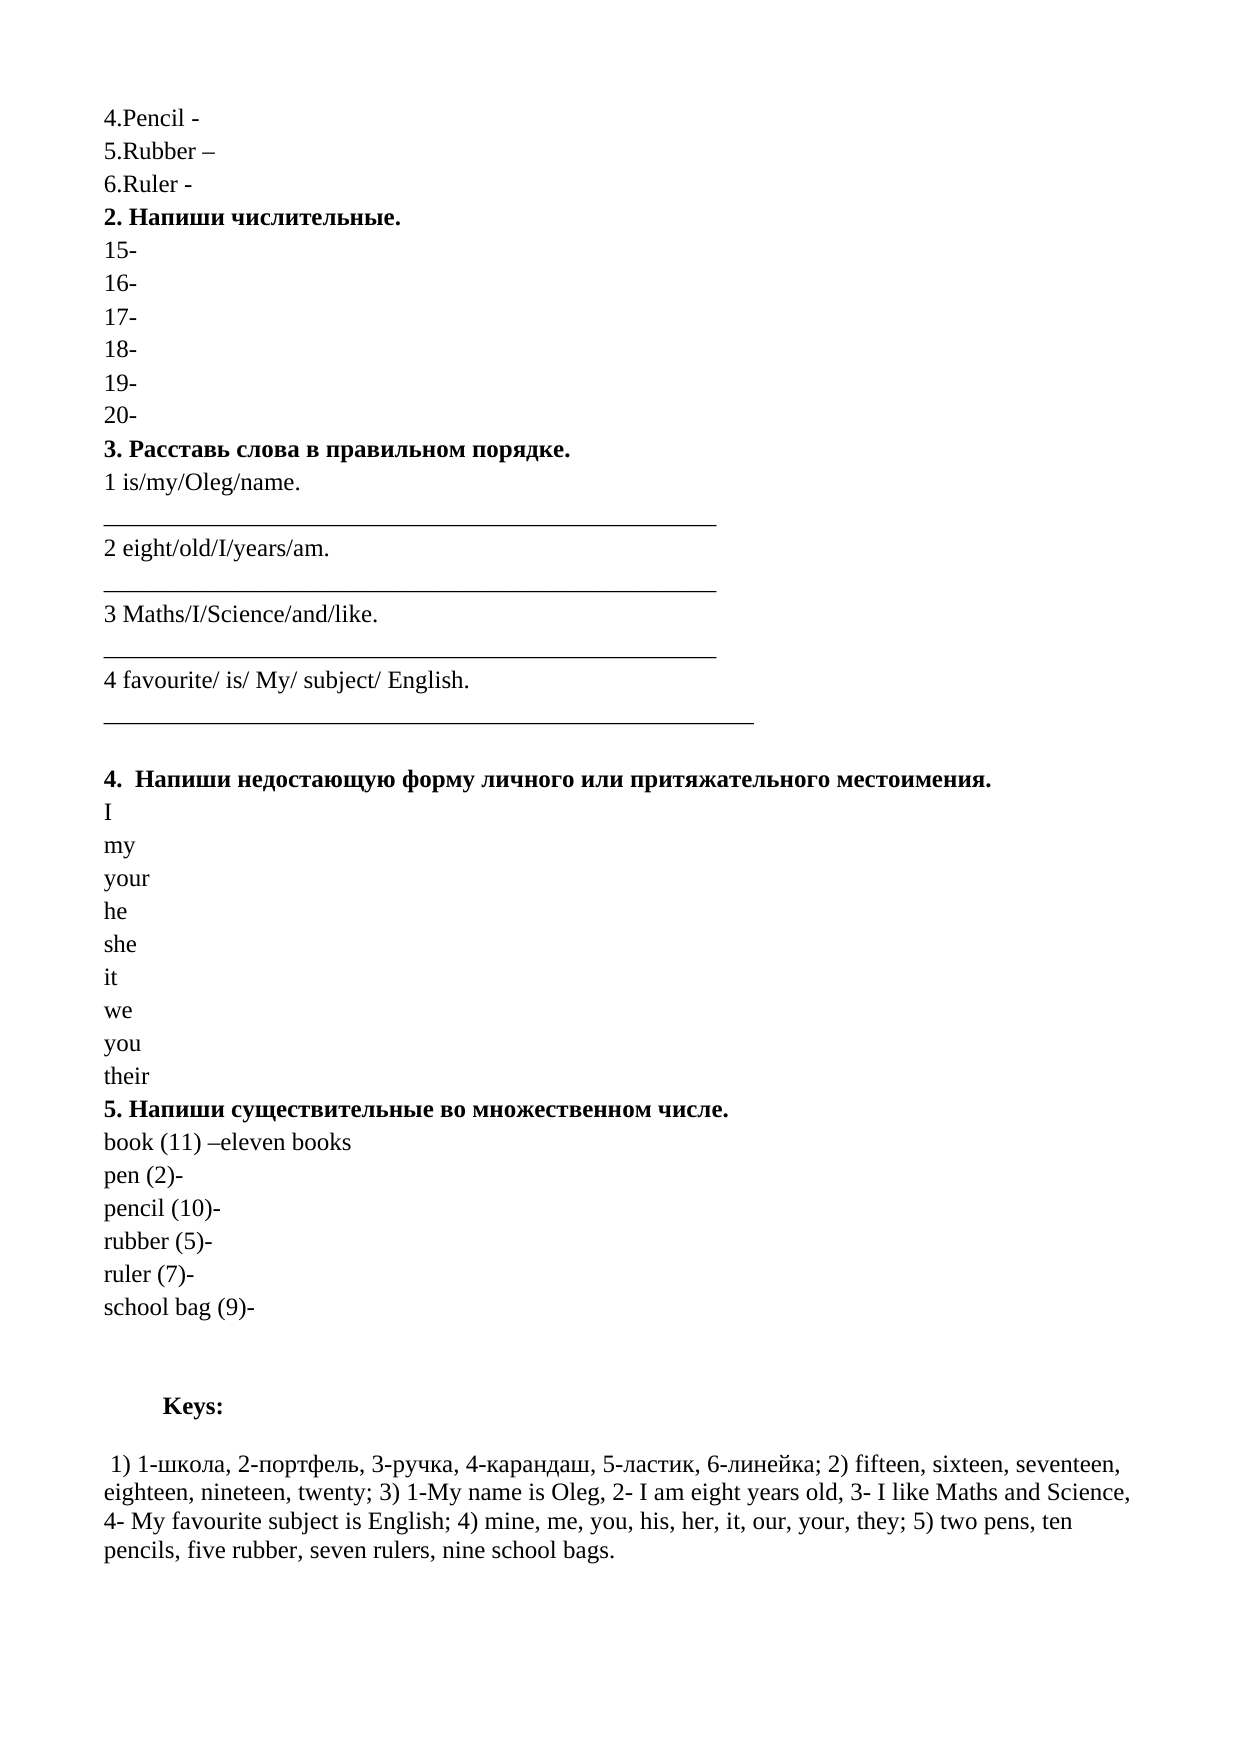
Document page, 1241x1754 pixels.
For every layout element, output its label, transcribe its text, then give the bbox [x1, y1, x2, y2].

text 1 is/my/Oleg/name. [103, 467, 1152, 495]
text 5.Rubber – [103, 136, 1152, 165]
text your [103, 863, 1152, 892]
text rubber (5)- [103, 1226, 1152, 1255]
text you [103, 1028, 1152, 1057]
text it [103, 962, 1152, 991]
text school bag (9)- [103, 1292, 1152, 1321]
text he [103, 896, 1152, 925]
text pen (2)- [103, 1160, 1152, 1189]
text 5. Напиши существительные во множественном числе. [103, 1094, 1152, 1123]
text pencil (10)- [103, 1193, 1152, 1222]
text 20- [103, 401, 1152, 429]
text we [103, 995, 1152, 1024]
text 3. Расставь слова в правильном порядке. [103, 434, 1152, 462]
text _________________________________________________ [103, 632, 1152, 661]
text 17- [103, 302, 1152, 330]
text 18- [103, 334, 1152, 363]
text _________________________________________________ [103, 500, 1152, 528]
text 6.Ruler - [103, 169, 1152, 198]
text I [103, 797, 1152, 826]
text ruler (7)- [103, 1259, 1152, 1288]
text _________________________________________________ [103, 566, 1152, 594]
text book (11) –eleven books [103, 1127, 1152, 1156]
text ____________________________________________________ [103, 698, 1152, 727]
text 19- [103, 368, 1152, 396]
text 2 eight/old/I/years/am. [103, 533, 1152, 561]
text 1) 1-школа, 2-портфель, 3-ручка, 4-карандаш, 5-ластик, 6-линейка; 2) fifteen, sixteen, seventeen, eighteen, nineteen, twenty; 3) 1-My name is Oleg, 2- I am eight years old, 3- I like Maths and Science, 4- My favourite subject is English; 4) mine, me, you, his, her, it, our, your, they; 5) two pens, ten pencils, five rubber, seven rulers, nine school bags. [103, 1449, 1152, 1564]
text 3 Maths/I/Science/and/like. [103, 599, 1152, 627]
text Keys: [103, 1391, 1152, 1420]
text 15- [103, 236, 1152, 264]
text 4.Pencil - [103, 103, 1152, 132]
text she [103, 929, 1152, 958]
text 16- [103, 268, 1152, 297]
text my [103, 830, 1152, 859]
text 4 favourite/ is/ My/ subject/ English. [103, 665, 1152, 693]
text their [103, 1061, 1152, 1090]
text 4. Напиши недостающую форму личного или притяжательного местоимения. [103, 764, 1152, 793]
text 2. Напиши числительные. [103, 202, 1152, 231]
